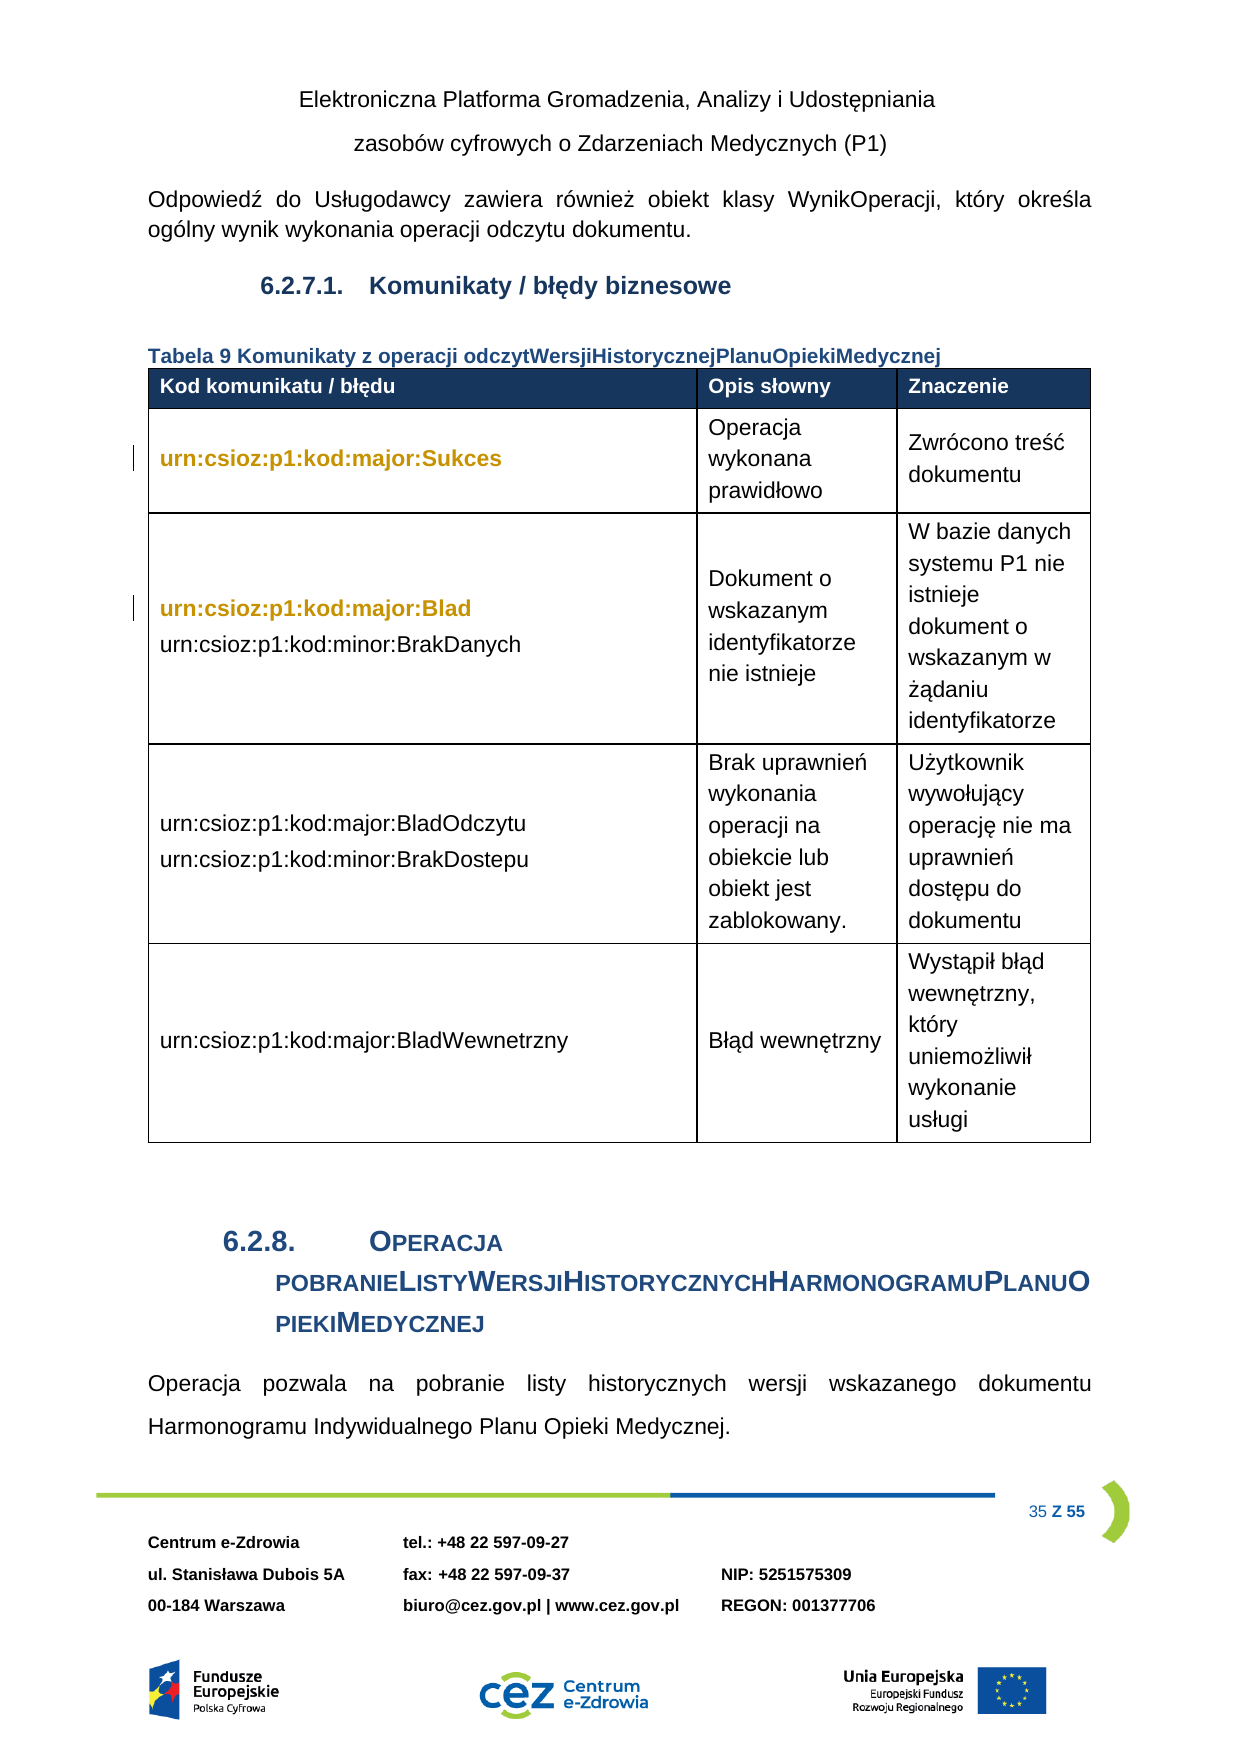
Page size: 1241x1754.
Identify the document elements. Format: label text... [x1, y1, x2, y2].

table_cell urn:csioz:p1:kod:major:Blad urn:csioz:p1:kod:minor:BrakDanych [149, 514, 696, 743]
text Operacja pozwala na pobranie listy historycznych wersji wskazanego dokumentu Harmonogramu Indywidualnego Planu Opieki Medycznej. [148, 1370, 1093, 1439]
table_cell Użytkownik wywołujący operację nie ma uprawnień dostępu do dokumentu [898, 745, 1090, 942]
subtitle Operacja pobranieListyWersjiHistorycznychHarmonogramuPlanuOpiekiMedycznej [223, 1224, 1093, 1338]
picture [142, 1657, 285, 1722]
table_cell Brak uprawnień wykonania operacji na obiekcie lub obiekt jest zablokowany. [698, 745, 896, 942]
table_header Kod komunikatu / błędu [149, 369, 696, 408]
picture [835, 1666, 1055, 1715]
table_cell Błąd wewnętrzny [698, 944, 896, 1142]
picture [1101, 1480, 1130, 1543]
table_cell urn:csioz:p1:kod:major:BladWewnetrzny [149, 944, 696, 1142]
table_cell W bazie danych systemu P1 nie istnieje dokument o wskazanym w żądaniu identyfikatorze [898, 514, 1090, 743]
table_cell Wystąpił błąd wewnętrzny, który uniemożliwił wykonanie usługi [898, 944, 1090, 1142]
subtitle Komunikaty / błędy biznesowe [260, 271, 1093, 300]
text Odpowiedź do Usługodawcy zawiera również obiekt klasy WynikOperacji, który określa ogólny wynik wykonania operacji odczytu dokumentu. [148, 186, 1093, 242]
table_cell urn:csioz:p1:kod:major:Sukces [149, 409, 696, 512]
table_header Znaczenie [898, 369, 1090, 408]
text Tabela 9 Komunikaty z operacji odczytWersjiHistorycznejPlanuOpiekiMedycznej [148, 343, 1093, 367]
table_header Opis słowny [698, 369, 896, 408]
picture [477, 1671, 649, 1719]
table_cell urn:csioz:p1:kod:major:BladOdczytu urn:csioz:p1:kod:minor:BrakDostepu [149, 745, 696, 942]
table_cell Zwrócono treść dokumentu [898, 409, 1090, 512]
table_cell Operacja wykonana prawidłowo [698, 409, 896, 512]
table_cell Dokument o wskazanym identyfikatorze nie istnieje [698, 514, 896, 743]
